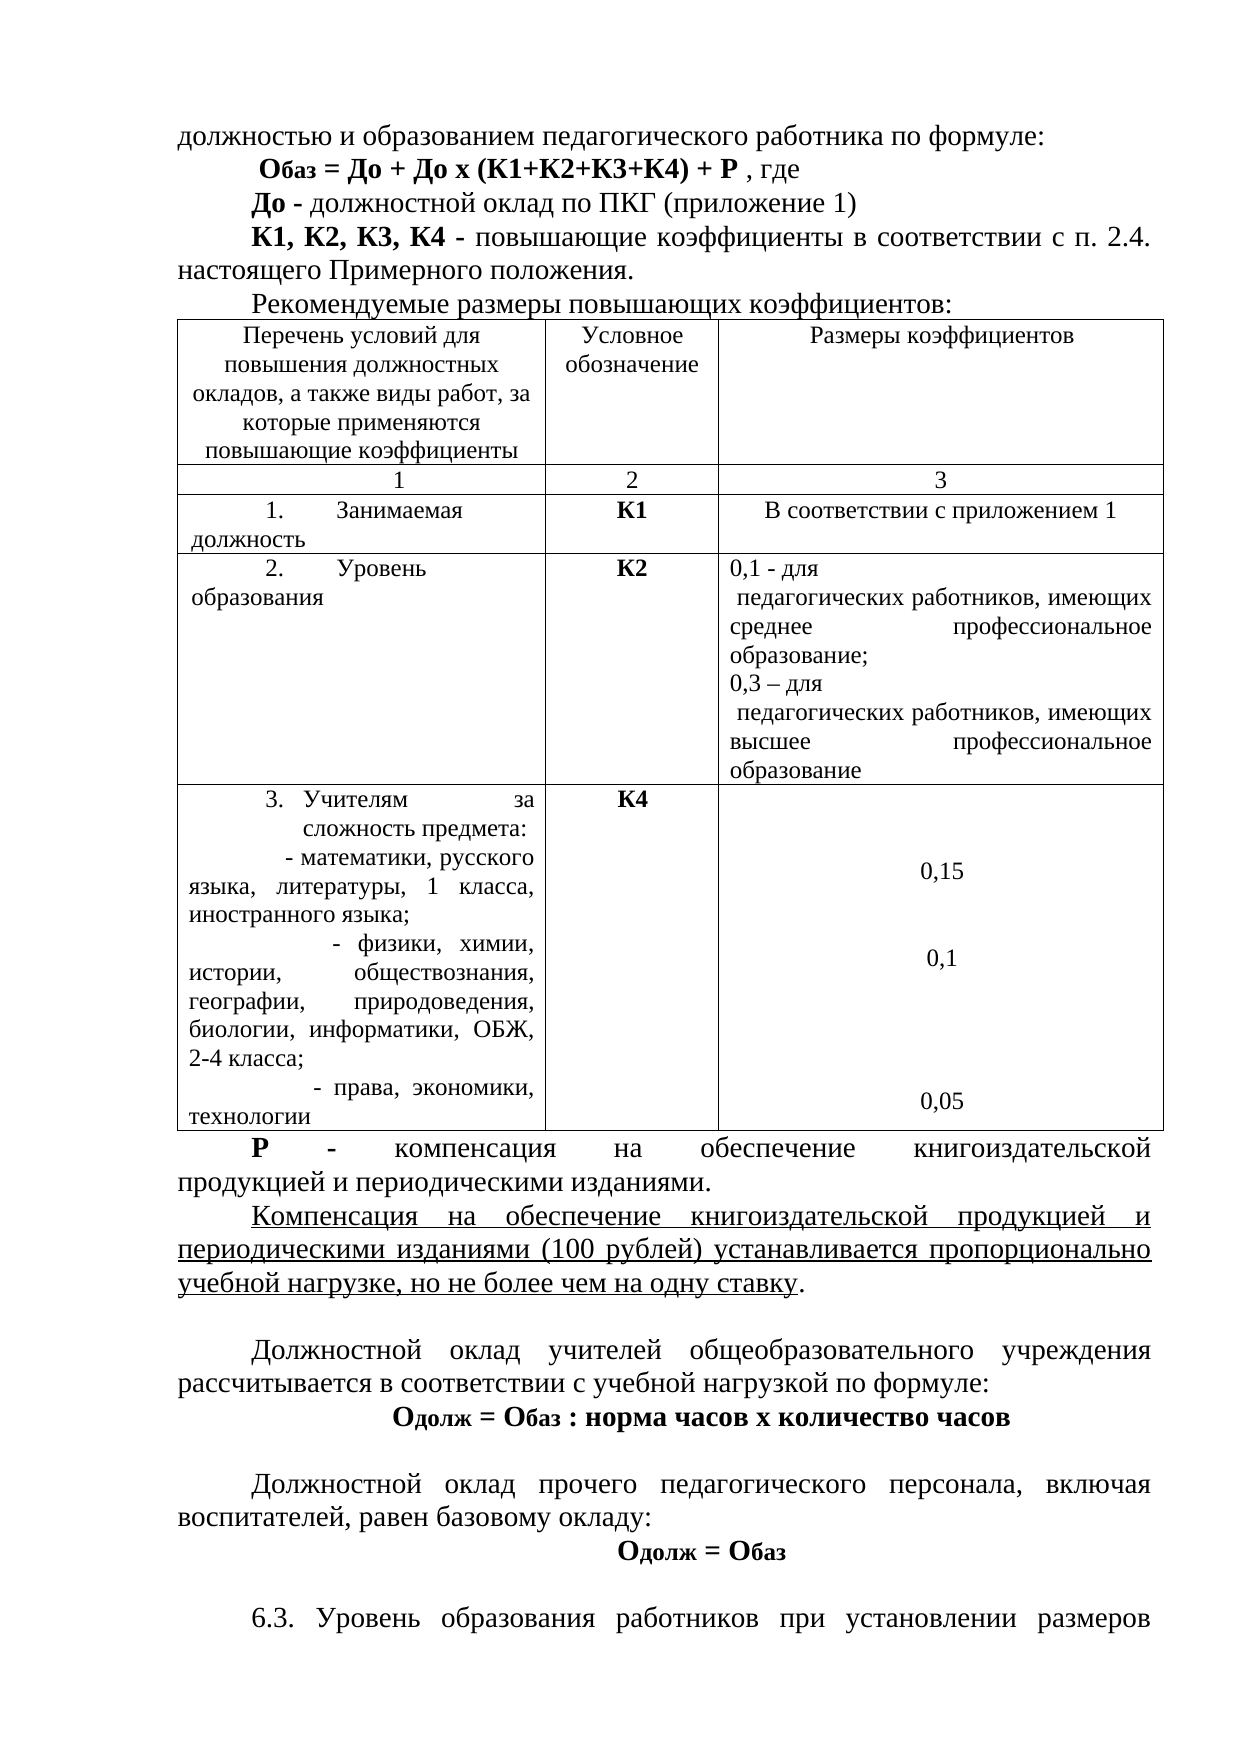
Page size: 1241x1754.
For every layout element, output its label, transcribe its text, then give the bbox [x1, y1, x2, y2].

text Одолж = Обаз : норма часов х количество часов [177, 1399, 1152, 1432]
table_cell К4 [546, 785, 718, 1129]
table_cell 2 [546, 465, 718, 494]
table_cell В соответствии с приложением 1 [719, 495, 1163, 552]
text К1, К2, К3, К4 - повышающие коэффициенты в соответствии с п. 2.4. настоящего Примерного положения. [177, 219, 1152, 286]
text Компенсация на обеспечение книгоиздательской продукцией и периодическими изданиями (100 рублей) устанавливается пропорционально учебной нагрузке, но не более чем на одну ставку. [177, 1198, 1152, 1260]
table_header Условное обозначение [546, 320, 718, 464]
table_cell 1 [178, 465, 545, 494]
table_cell Занимаемая должность [178, 495, 545, 552]
table_header Перечень условий для повышения должностных окладов, а также виды работ, за которые применяются повышающие коэффициенты [178, 320, 545, 464]
table_cell 3 [719, 465, 1163, 494]
text Рекомендуемые размеры повышающих коэффициентов: [177, 286, 1152, 319]
text Р - компенсация на обеспечение книгоиздательской продукцией и периодическими изданиями. [177, 1131, 1152, 1198]
table_cell 0,1 - для педагогических работников, имеющих среднее профессиональное образование; 0,3 – для педагогических работников, имеющих высшее профессиональное образование [719, 554, 1163, 783]
text Компенсация на обеспечение книгоиздательской продукцией и периодическими изданиями (100 рублей) устанавливается пропорционально учебной нагрузке, но не более чем на одну ставку. [177, 1261, 1152, 1298]
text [177, 118, 1152, 152]
table_cell Учителям за сложность предмета: - математики, русского языка, литературы, 1 класса, иностранного языка; - физики, химии, истории, обществознания, географии, природоведения, биологии, информатики, ОБЖ, 2-4 класса; - права, экономики, технологии [178, 785, 545, 1129]
text Обаз = До + До х (К1+К2+К3+К4) + Р , где [177, 152, 1152, 185]
table_cell К1 [546, 495, 718, 552]
table_header Размеры коэффициентов [719, 320, 1163, 464]
text Должностной оклад прочего педагогического персонала, включая воспитателей, равен базовому окладу: [177, 1466, 1152, 1533]
text Одолж = Обаз [177, 1533, 1152, 1567]
table_cell 0,15 0,1 0,05 [719, 785, 1163, 1129]
table_cell Уровень образования [178, 554, 545, 783]
table_cell К2 [546, 554, 718, 783]
text Должностной оклад учителей общеобразовательного учреждения рассчитывается в соответствии с учебной нагрузкой по формуле: [177, 1332, 1152, 1399]
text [177, 1600, 1152, 1634]
text До - должностной оклад по ПКГ (приложение 1) [177, 185, 1152, 219]
